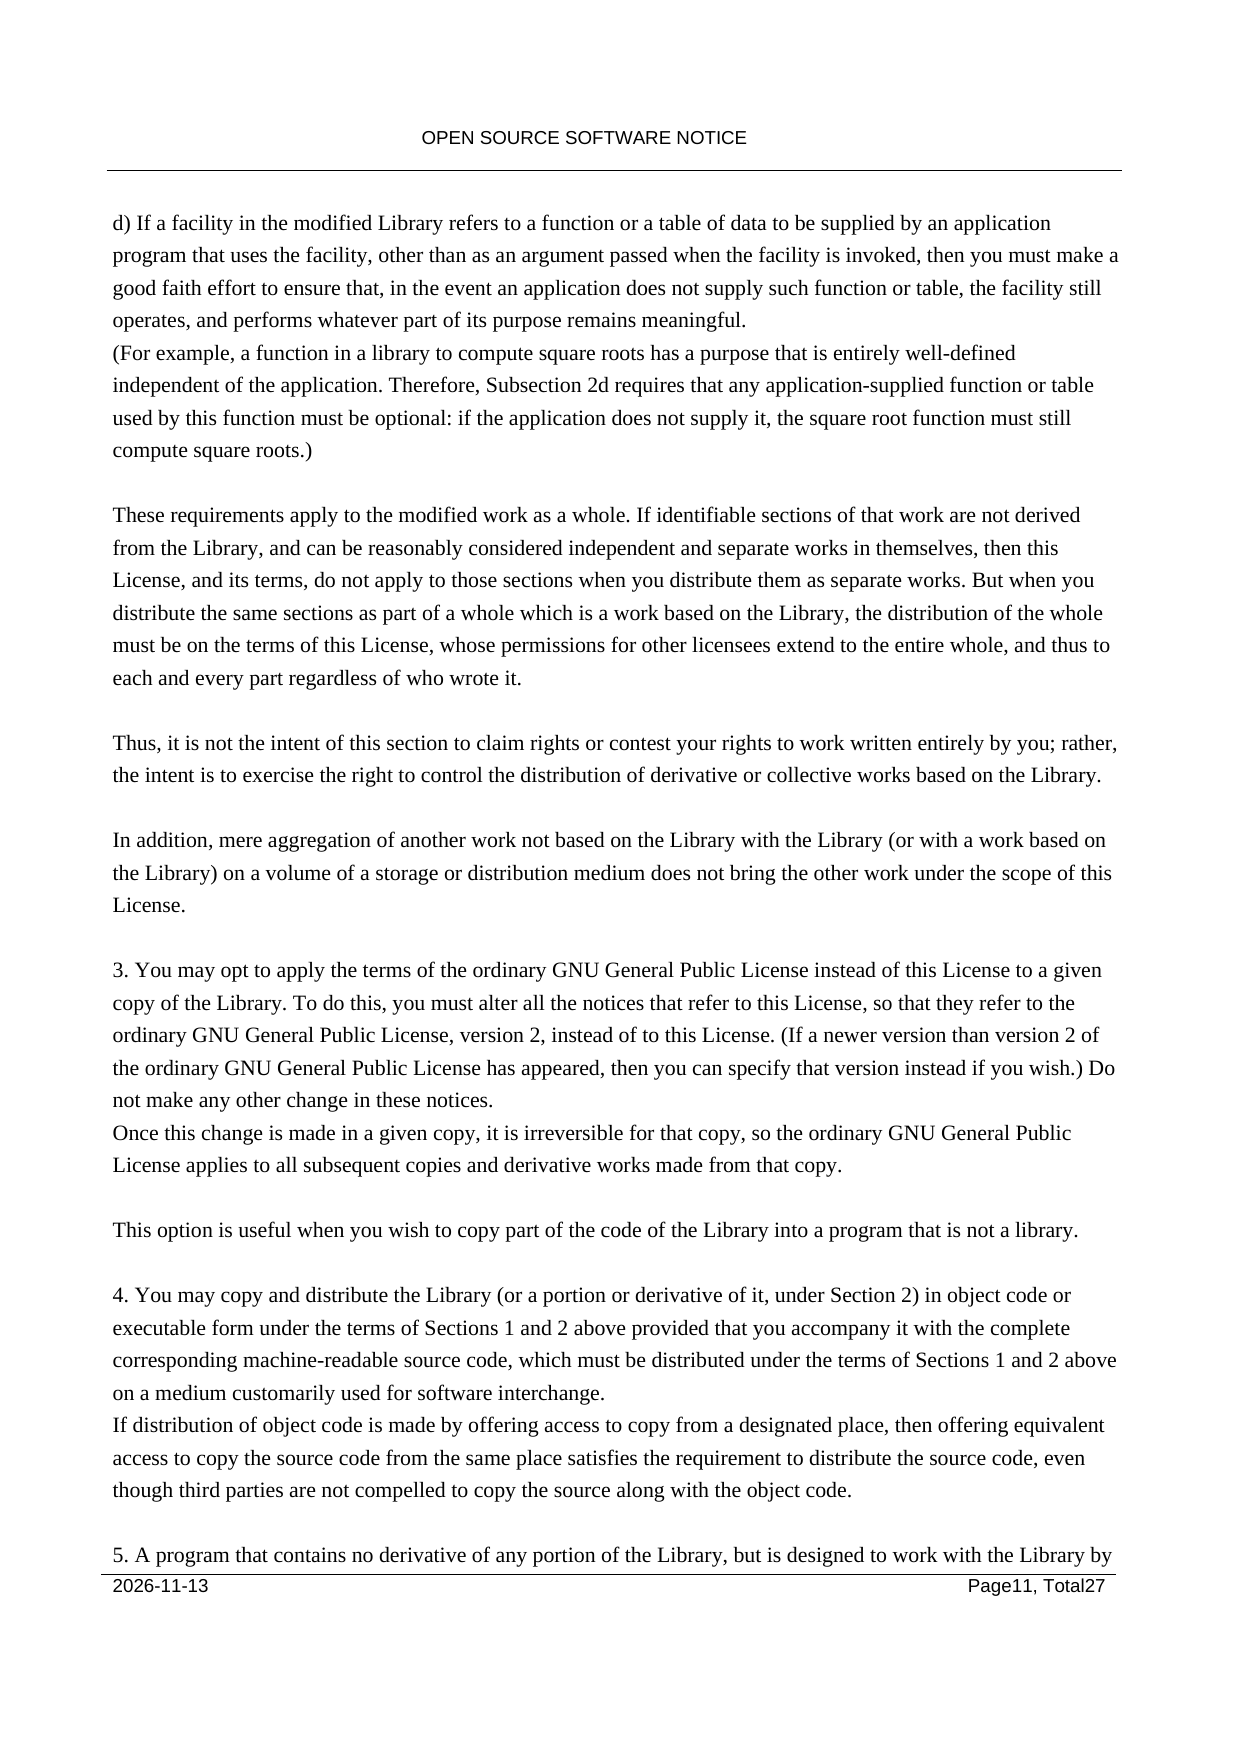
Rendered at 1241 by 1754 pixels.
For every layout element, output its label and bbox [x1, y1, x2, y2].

text [112, 206, 1128, 1571]
